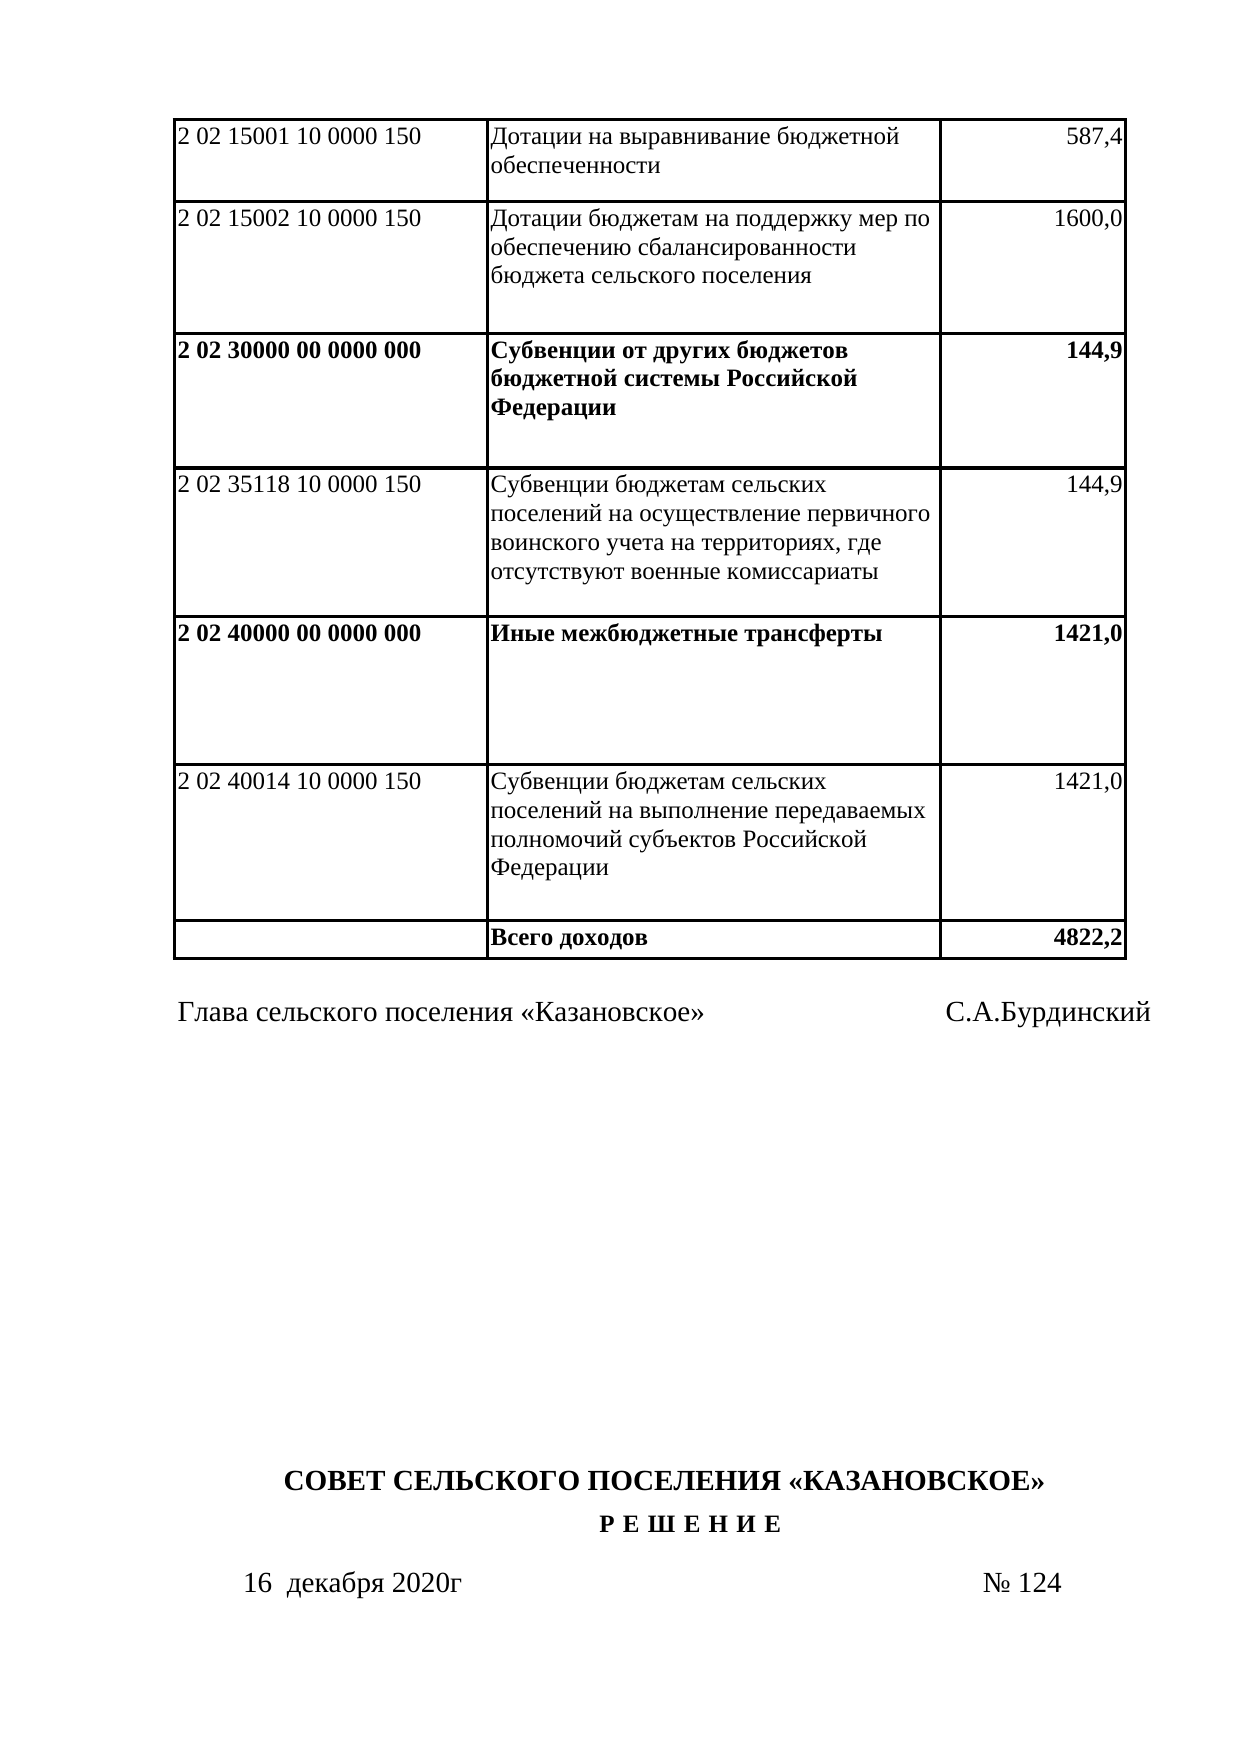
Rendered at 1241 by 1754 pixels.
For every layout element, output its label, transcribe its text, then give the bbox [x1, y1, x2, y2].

text РЕШЕНИЕ [177, 1509, 1152, 1538]
table_cell [176, 922, 486, 957]
table_cell 4822,2 [942, 922, 1124, 957]
text СОВЕТ СЕЛЬСКОГО ПОСЕЛЕНИЯ «КАЗАНОВСКОЕ» [177, 1463, 1152, 1497]
table_cell Субвенции бюджетам сельских поселений на осуществление первичного воинского учета на территориях, где отсутствуют военные комиссариаты [489, 470, 939, 615]
table_cell 1421,0 [942, 618, 1124, 763]
table_cell Иные межбюджетные трансферты [489, 618, 939, 763]
table_cell 1421,0 [942, 766, 1124, 919]
table_cell Дотации на выравнивание бюджетной обеспеченности [489, 121, 939, 200]
table_cell 2 02 40000 00 0000 000 [176, 618, 486, 763]
table_cell Субвенции бюджетам сельских поселений на выполнение передаваемых полномочий субъектов Российской Федерации [489, 766, 939, 919]
text Глава сельского поселения «Казановское» С.А.Бурдинский [177, 994, 1152, 1027]
table_cell 2 02 40014 10 0000 150 [176, 766, 486, 919]
table_cell 144,9 [942, 335, 1124, 466]
table_cell 2 02 30000 00 0000 000 [176, 335, 486, 466]
table_cell Всего доходов [489, 922, 939, 957]
table_cell 144,9 [942, 470, 1124, 615]
table_cell 2 02 35118 10 0000 150 [176, 470, 486, 615]
table_cell 2 02 15002 10 0000 150 [176, 203, 486, 332]
table_cell 587,4 [942, 121, 1124, 200]
table_cell 2 02 15001 10 0000 150 [176, 121, 486, 200]
table_cell Субвенции от других бюджетов бюджетной системы Российской Федерации [489, 335, 939, 466]
table_cell Дотации бюджетам на поддержку мер по обеспечению сбалансированности бюджета сельского поселения [489, 203, 939, 332]
text 16 декабря 2020г № 124 [177, 1565, 1152, 1599]
table_cell 1600,0 [942, 203, 1124, 332]
